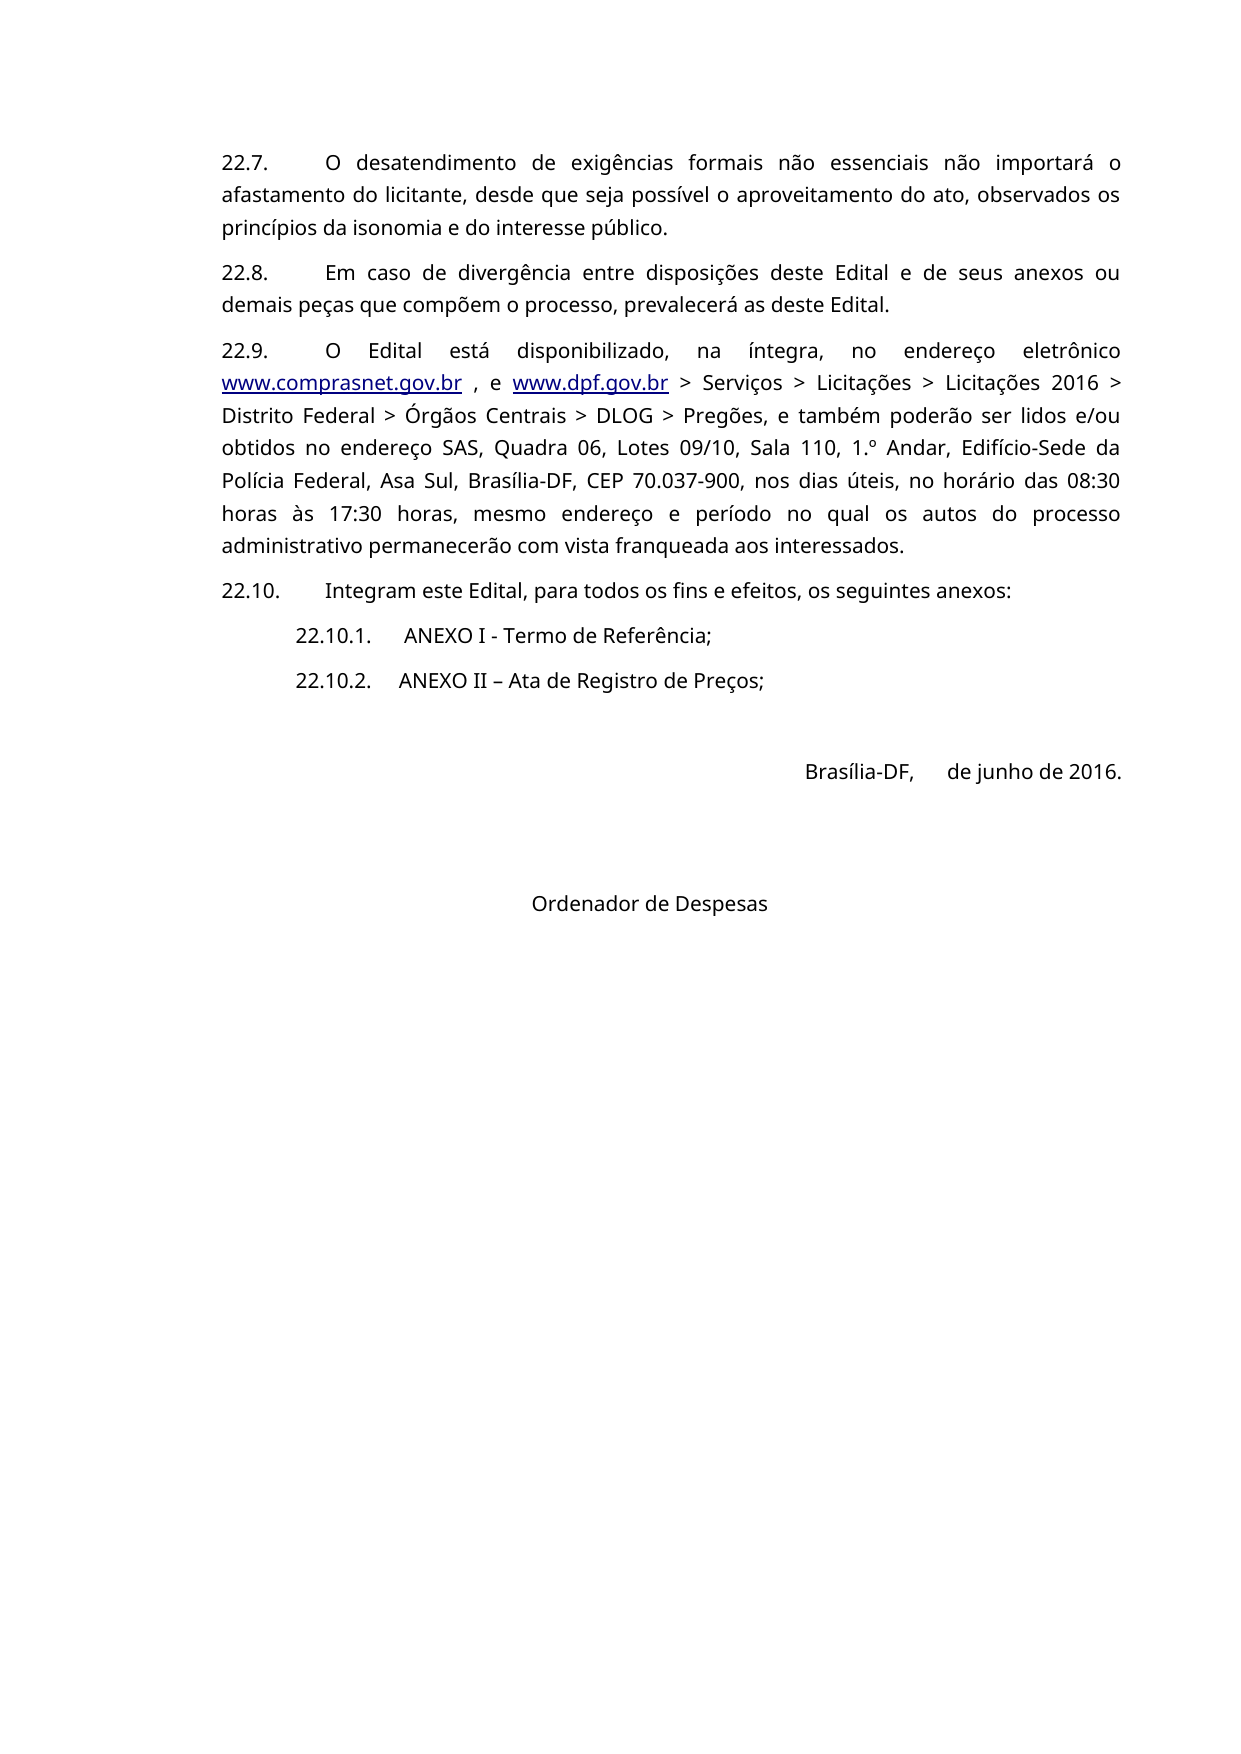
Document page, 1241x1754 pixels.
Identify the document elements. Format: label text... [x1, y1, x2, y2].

list O desatendimento de exigências formais não essenciais não importará o afastamento do licitante, desde que seja possível o aproveitamento do ato, observados os princípios da isonomia e do interesse público. [221, 148, 1122, 241]
text Brasília-DF, de junho de 2016. [177, 757, 1122, 785]
list Integram este Edital, para todos os fins e efeitos, os seguintes anexos: [221, 576, 1122, 605]
list Em caso de divergência entre disposições deste Edital e de seus anexos ou demais peças que compõem o processo, prevalecerá as deste Edital. [221, 258, 1122, 319]
list ANEXO I - Termo de Referência; [295, 622, 1122, 650]
list ANEXO II – Ata de Registro de Preços; [295, 667, 1122, 695]
list O Edital está disponibilizado, na íntegra, no endereço eletrônico www.comprasnet.gov.br , e www.dpf.gov.br > Serviços > Licitações > Licitações 2016 > Distrito Federal > Órgãos Centrais > DLOG > Pregões, e também poderão ser lidos e/ou obtidos no endereço SAS, Quadra 06, Lotes 09/10, Sala 110, 1.º Andar, Edifício-Sede da Polícia Federal, Asa Sul, Brasília-DF, CEP 70.037-900, nos dias úteis, no horário das 08:30 horas às 17:30 horas, mesmo endereço e período no qual os autos do processo administrativo permanecerão com vista franqueada aos interessados. [221, 336, 1122, 560]
text Ordenador de Despesas [177, 889, 1122, 917]
